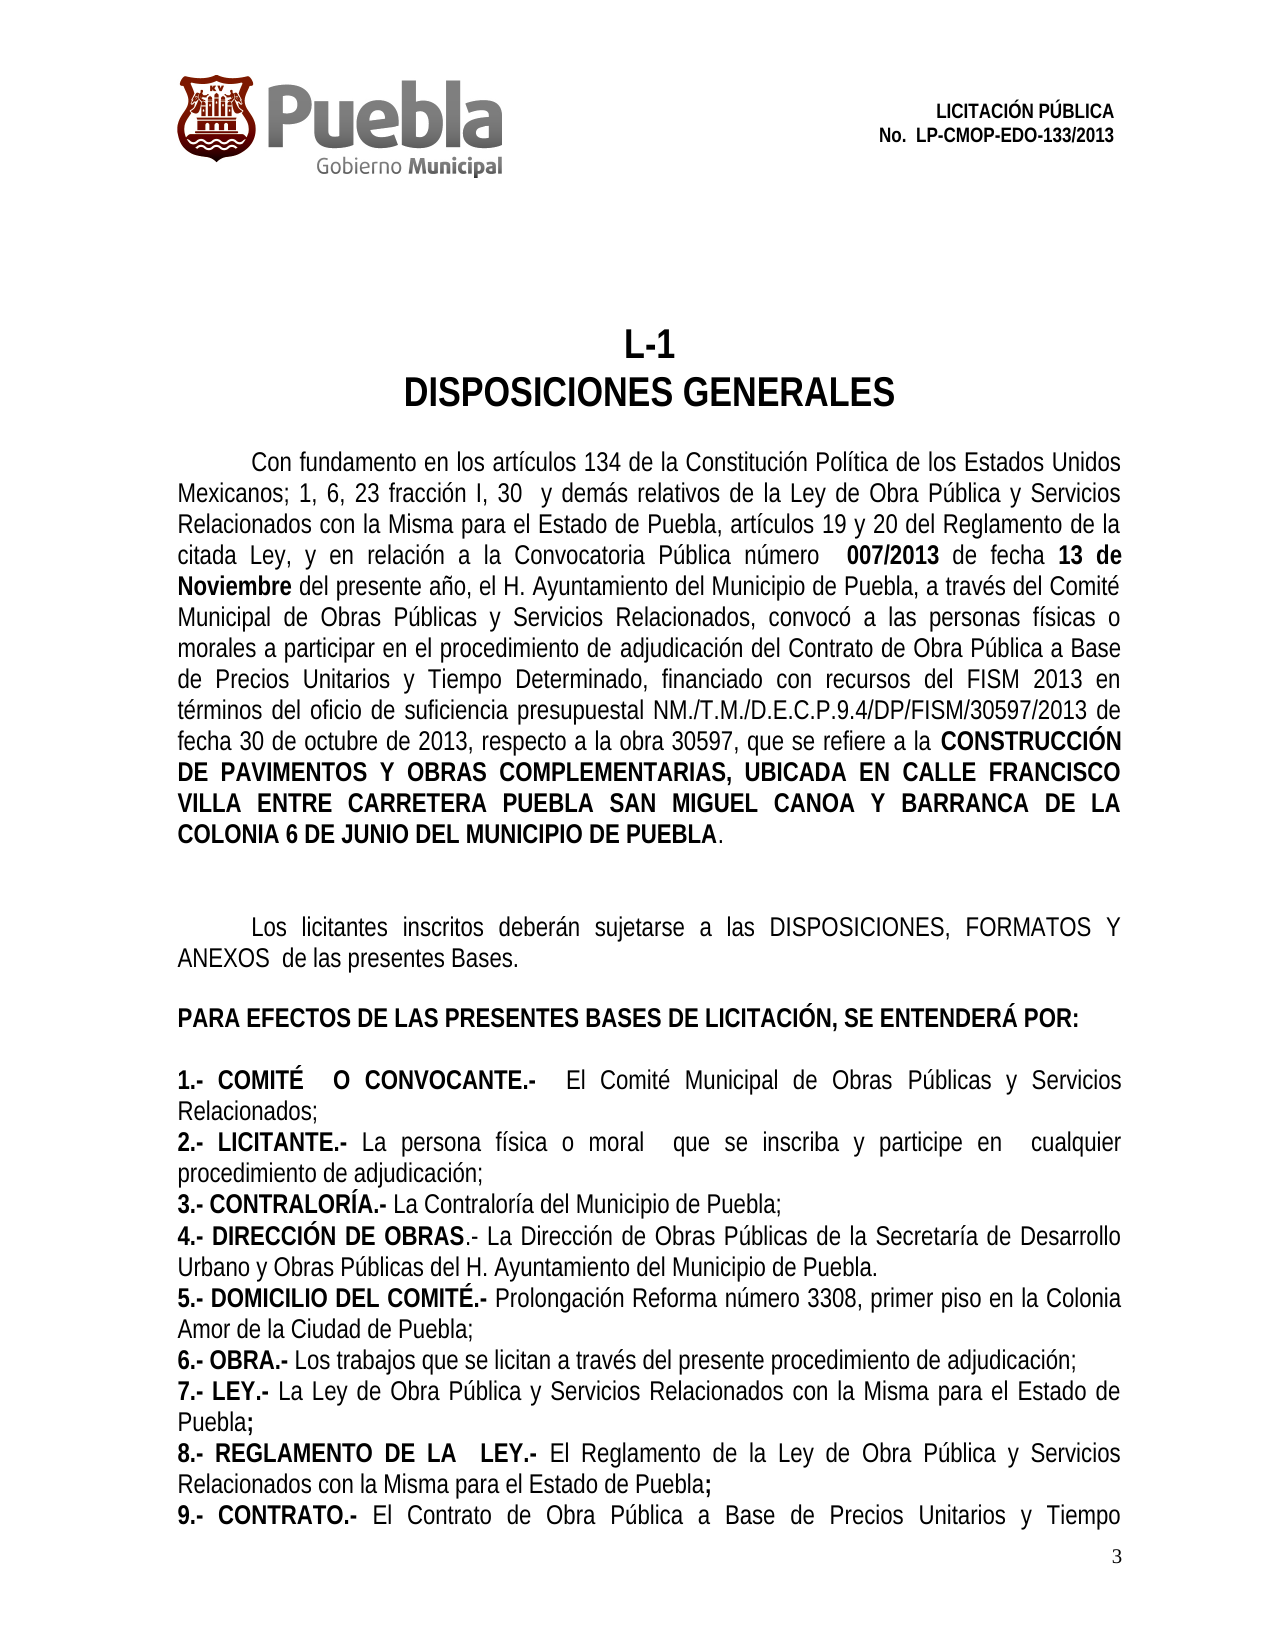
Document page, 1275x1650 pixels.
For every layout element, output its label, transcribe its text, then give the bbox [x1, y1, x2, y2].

text Con fundamento en los artículos 134 de la Constitución Política de los Estados Unidos Mexicanos; 1, 6, 23 fracción I, 30 y demás relativos de la Ley de Obra Pública y Servicios Relacionados con la Misma para el Estado de Puebla, artículos 19 y 20 del Reglamento de la citada Ley, y en relación a la Convocatoria Pública número 007/2013 de fecha 13 de Noviembre del presente año, el H. Ayuntamiento del Municipio de Puebla, a través del Comité Municipal de Obras Públicas y Servicios Relacionados, convocó a las personas físicas o morales a participar en el procedimiento de adjudicación del Contrato de Obra Pública a Base de Precios Unitarios y Tiempo Determinado, financiado con recursos del FISM 2013 en términos del oficio de suficiencia presupuestal NM./T.M./D.E.C.P.9.4/DP/FISM/30597/2013 de fecha 30 de octubre de 2013, respecto a la obra 30597, que se refiere a la CONSTRUCCIÓN DE PAVIMENTOS Y OBRAS COMPLEMENTARIAS, UBICADA EN CALLE FRANCISCO VILLA ENTRE CARRETERA PUEBLA SAN MIGUEL CANOA Y BARRANCA DE LA COLONIA 6 DE JUNIO DEL MUNICIPIO DE PUEBLA. [177, 446, 1122, 849]
text DISPOSICIONES GENERALES [177, 367, 1122, 415]
text 3.- CONTRALORÍA.- La Contraloría del Municipio de Puebla; [177, 1188, 1122, 1219]
text 5.- DOMICILIO DEL COMITÉ.- Prolongación Reforma número 3308, primer piso en la Colonia Amor de la Ciudad de Puebla; [177, 1282, 1122, 1344]
text 2.- LICITANTE.- La persona física o moral que se inscriba y participe en cualquier procedimiento de adjudicación; [177, 1126, 1122, 1188]
text 1.- COMITÉ O CONVOCANTE.- El Comité Municipal de Obras Públicas y Servicios Relacionados; [177, 1064, 1122, 1126]
text 6.- OBRA.- Los trabajos que se licitan a través del presente procedimiento de adjudicación; [177, 1344, 1122, 1375]
text 7.- LEY.- La Ley de Obra Pública y Servicios Relacionados con la Misma para el Estado de Puebla; [177, 1375, 1122, 1437]
text L-1 [177, 319, 1122, 367]
text PARA EFECTOS DE LAS PRESENTES BASES DE LICITACIÓN, SE ENTENDERÁ POR: [177, 1002, 1122, 1033]
text 4.- DIRECCIÓN DE OBRAS.- La Dirección de Obras Públicas de la Secretaría de Desarrollo Urbano y Obras Públicas del H. Ayuntamiento del Municipio de Puebla. [177, 1219, 1122, 1282]
text 8.- REGLAMENTO DE LA LEY.- El Reglamento de la Ley de Obra Pública y Servicios Relacionados con la Misma para el Estado de Puebla; [177, 1437, 1122, 1499]
picture [177, 75, 502, 178]
text Los licitantes inscritos deberán sujetarse a las DISPOSICIONES, FORMATOS Y ANEXOS de las presentes Bases. [177, 912, 1122, 974]
